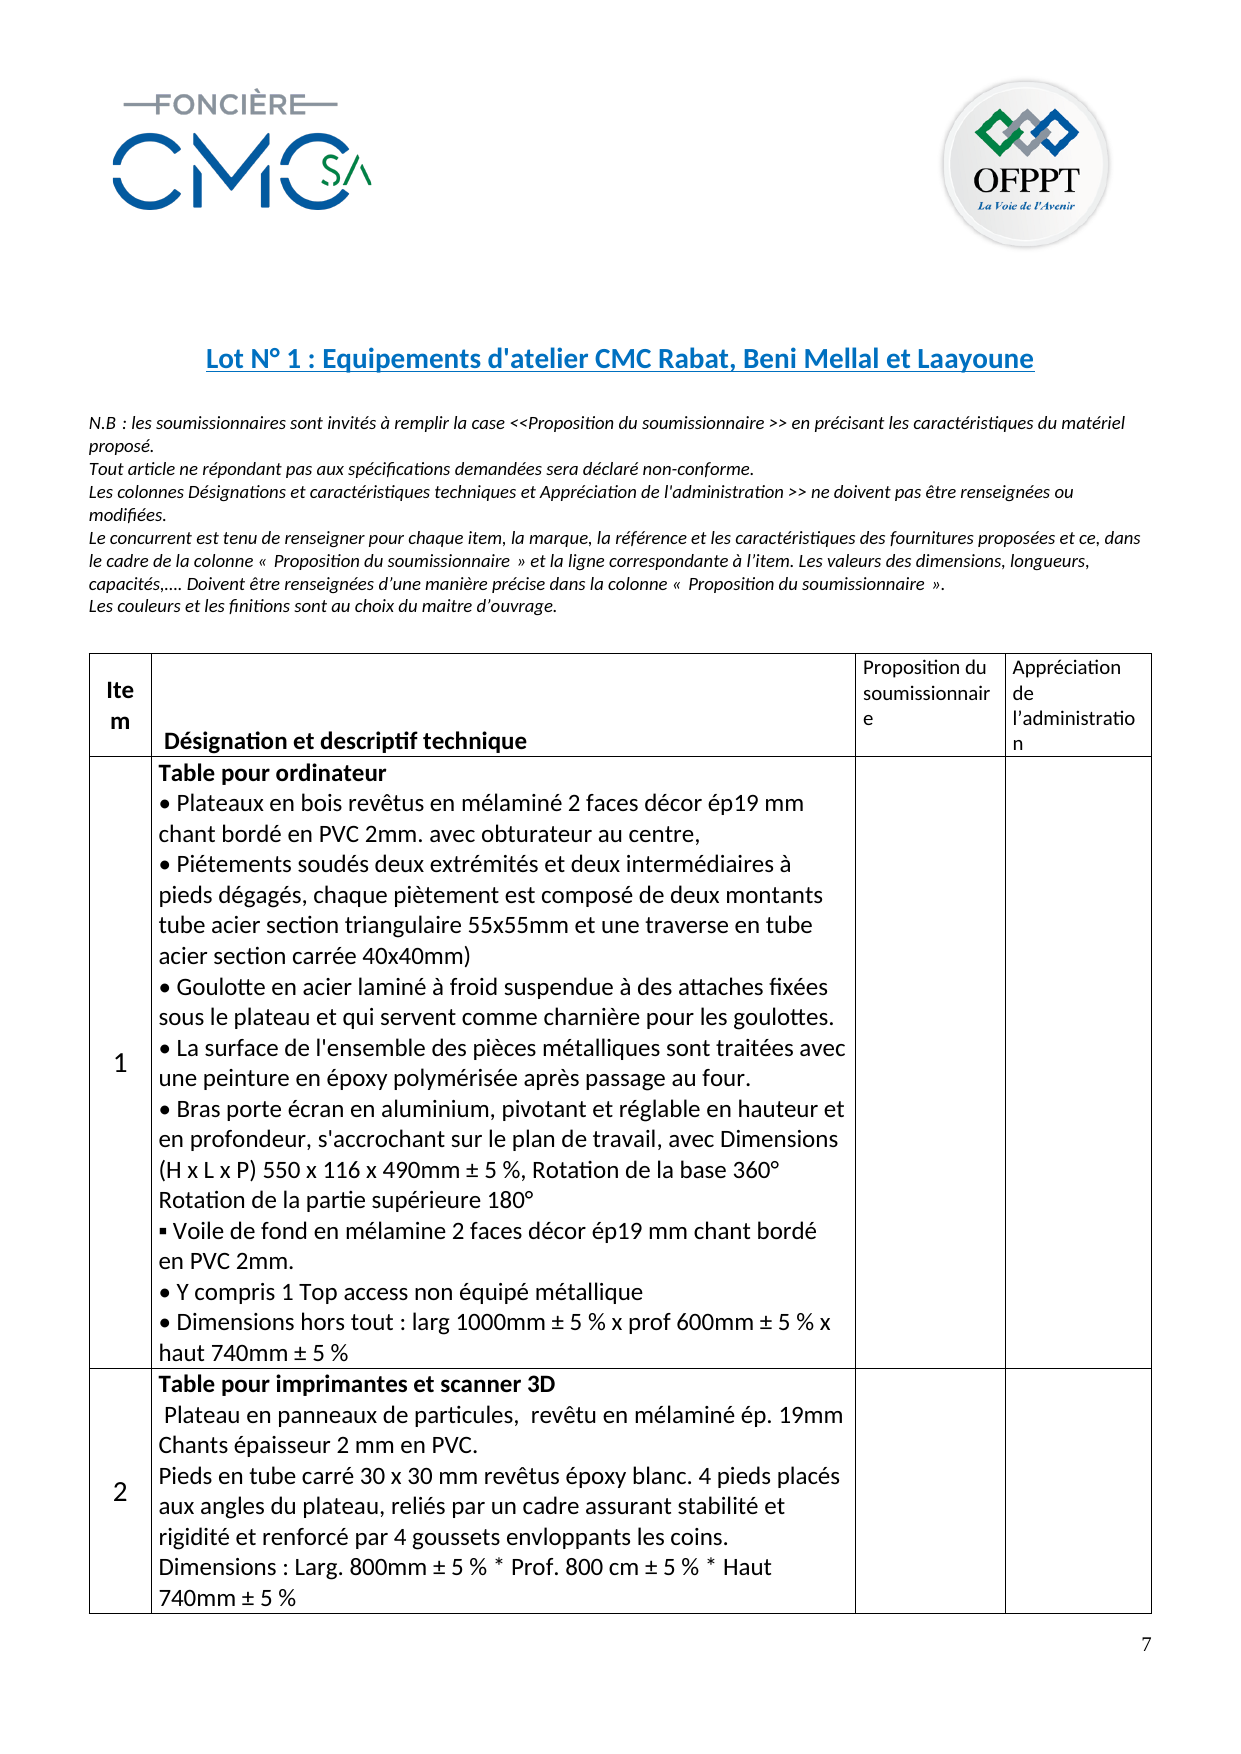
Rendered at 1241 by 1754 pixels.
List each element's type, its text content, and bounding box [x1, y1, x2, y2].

text Tout article ne répondant pas aux spécifications demandées sera déclaré non-conforme. [89, 457, 1152, 480]
table_header Désignation et descriptif technique [152, 654, 855, 756]
table_cell [1006, 757, 1151, 1367]
picture [112, 88, 372, 210]
table_header Appréciation de l’administration [1006, 654, 1151, 756]
table_cell [856, 1369, 1005, 1613]
text Les couleurs et les finitions sont au choix du maitre d’ouvrage. [89, 595, 1152, 618]
table_cell [856, 757, 1005, 1367]
table_header Proposition du soumissionnaire [856, 654, 1005, 756]
text Le concurrent est tenu de renseigner pour chaque item, la marque, la référence et les caractéristiques des fournitures proposées et ce, dans le cadre de la colonne « Proposition du soumissionnaire » et la ligne correspondante à l’item. Les valeurs des dimensions, longueurs, capacités,…. Doivent être renseignées d’une manière précise dans la colonne « Proposition du soumissionnaire ». [89, 526, 1152, 595]
table_cell 2 [90, 1369, 151, 1613]
table_cell [1006, 1369, 1151, 1613]
table_cell Table pour imprimantes et scanner 3D Plateau en panneaux de particules, revêtu en mélaminé ép. 19mm Chants épaisseur 2 mm en PVC. Pieds en tube carré 30 x 30 mm revêtus époxy blanc. 4 pieds placés aux angles du plateau, reliés par un cadre assurant stabilité et rigidité et renforcé par 4 goussets envloppants les coins. Dimensions : Larg. 800mm ± 5 % * Prof. 800 cm ± 5 % * Haut 740mm ± 5 % [152, 1369, 855, 1613]
table_cell Table pour ordinateur • Plateaux en bois revêtus en mélaminé 2 faces décor ép19 mm chant bordé en PVC 2mm. avec obturateur au centre, • Piétements soudés deux extrémités et deux intermédiaires à pieds dégagés, chaque piètement est composé de deux montants tube acier section triangulaire 55x55mm et une traverse en tube acier section carrée 40x40mm) • Goulotte en acier laminé à froid suspendue à des attaches fixées sous le plateau et qui servent comme charnière pour les goulottes. • La surface de l'ensemble des pièces métalliques sont traitées avec une peinture en époxy polymérisée après passage au four. • Bras porte écran en aluminium, pivotant et réglable en hauteur et en profondeur, s'accrochant sur le plan de travail, avec Dimensions (H x L x P) 550 x 116 x 490mm ± 5 %, Rotation de la base 360° Rotation de la partie supérieure 180° ▪ Voile de fond en mélamine 2 faces décor ép19 mm chant bordé en PVC 2mm. • Y compris 1 Top access non équipé métallique • Dimensions hors tout : larg 1000mm ± 5 % x prof 600mm ± 5 % x haut 740mm ± 5 % [152, 757, 855, 1367]
picture [935, 73, 1116, 254]
text Les colonnes Désignations et caractéristiques techniques et Appréciation de l'administration >> ne doivent pas être renseignées ou modifiées. [89, 480, 1152, 526]
text Lot N° 1 : Equipements d'atelier CMC Rabat, Beni Mellal et Laayoune [89, 340, 1152, 376]
table_header Item [90, 654, 151, 756]
table_cell 1 [90, 757, 151, 1367]
text N.B : les soumissionnaires sont invités à remplir la case <<Proposition du soumissionnaire >> en précisant les caractéristiques du matériel proposé. [89, 411, 1152, 457]
